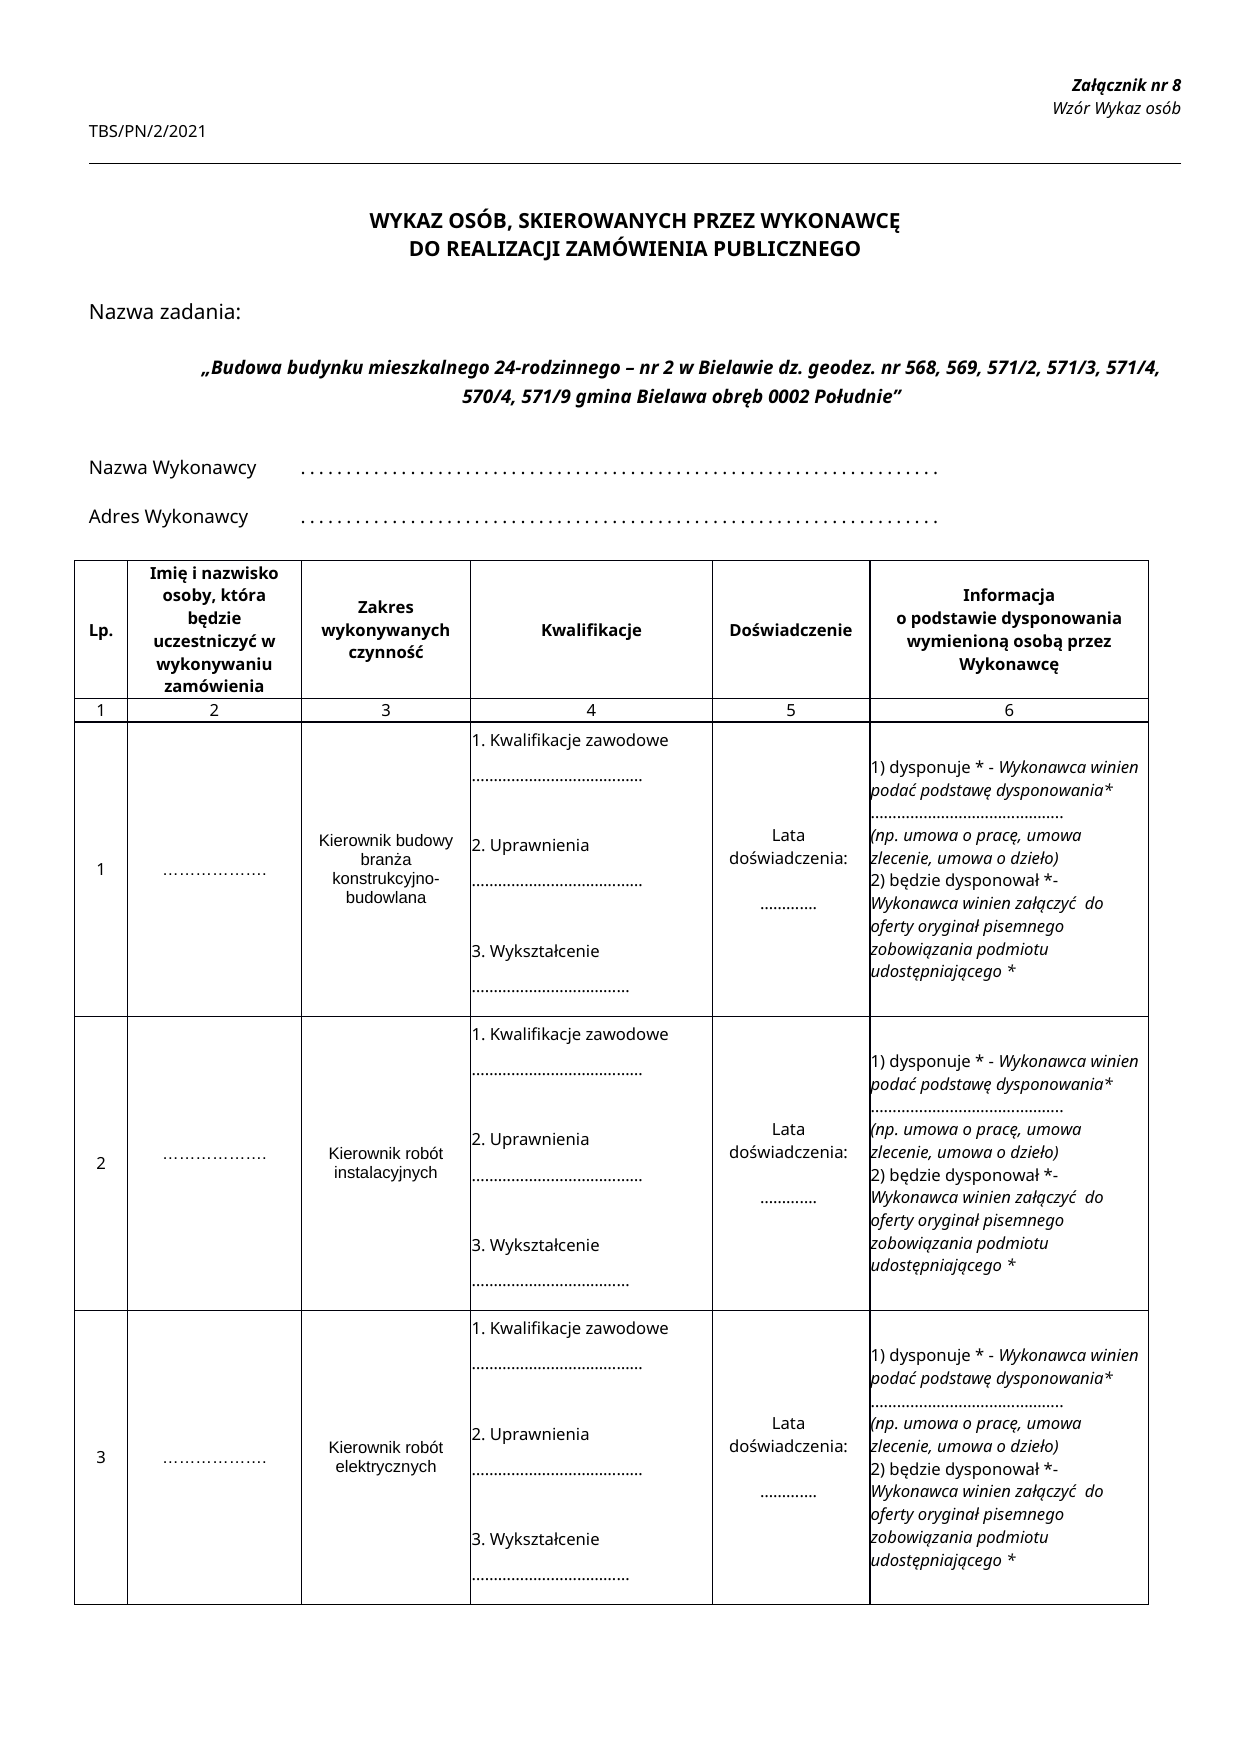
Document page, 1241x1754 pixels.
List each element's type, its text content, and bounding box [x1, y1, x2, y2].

table_cell Kierownik robót instalacyjnych [302, 1017, 470, 1310]
table_header Imię i nazwisko osoby, która będzie uczestniczyć w wykonywaniu zamówienia [128, 561, 301, 698]
table_cell 1 [75, 723, 127, 1016]
table_cell 6 [871, 699, 1148, 721]
table_cell 5 [713, 699, 869, 721]
table_cell Lata doświadczenia: …………. [713, 1017, 869, 1310]
table_cell ………………. [128, 723, 301, 1016]
table_cell Adres Wykonawcy [81, 497, 293, 545]
table_header ...................................................................... [293, 448, 1131, 497]
table_header Kwalifikacje [471, 561, 712, 698]
table_cell 1. Kwalifikacje zawodowe ………………………………… 2. Uprawnienia ………………………………… 3. Wykształcenie ……………………………… [471, 1017, 712, 1310]
table_header Lp. [75, 561, 127, 698]
table_header Zakres wykonywanych czynność [302, 561, 470, 698]
table_cell 3 [75, 1311, 127, 1604]
table_header Doświadczenie [713, 561, 869, 698]
text Nazwa zadania: [89, 297, 1181, 325]
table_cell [713, 1311, 869, 1604]
table_cell 2 [75, 1017, 127, 1310]
table_cell ………………. [128, 1311, 301, 1604]
table_cell ...................................................................... [293, 497, 1131, 545]
table_cell 3 [302, 699, 470, 721]
text „Budowa budynku mieszkalnego 24-rodzinnego – nr 2 w Bielawie dz. geodez. nr 568, 569, 571/2, 571/3, 571/4, 570/4, 571/9 gmina Bielawa obręb 0002 Południe” [182, 354, 1181, 409]
table_cell ………………. [128, 1017, 301, 1310]
table_header Nazwa Wykonawcy [81, 448, 293, 497]
table_header Informacja o podstawie dysponowania wymienioną osobą przez Wykonawcę [871, 561, 1148, 698]
table_cell 1 [75, 699, 127, 721]
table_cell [871, 1311, 1148, 1604]
table_cell Kierownik robót elektrycznych [302, 1311, 470, 1604]
table_cell 4 [471, 699, 712, 721]
table_cell Lata doświadczenia: …………. [713, 723, 869, 1016]
table_cell 2 [128, 699, 301, 721]
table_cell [471, 1311, 712, 1604]
text WYKAZ OSÓB, SKIEROWANYCH PRZEZ WYKONAWCĘ [89, 206, 1181, 234]
table_cell Kierownik budowy branża konstrukcyjno-budowlana [302, 723, 470, 1016]
text DO REALIZACJI ZAMÓWIENIA PUBLICZNEGO [89, 234, 1181, 263]
table_cell 1. Kwalifikacje zawodowe ………………………………… 2. Uprawnienia ………………………………… 3. Wykształcenie ……………………………… [471, 723, 712, 1016]
